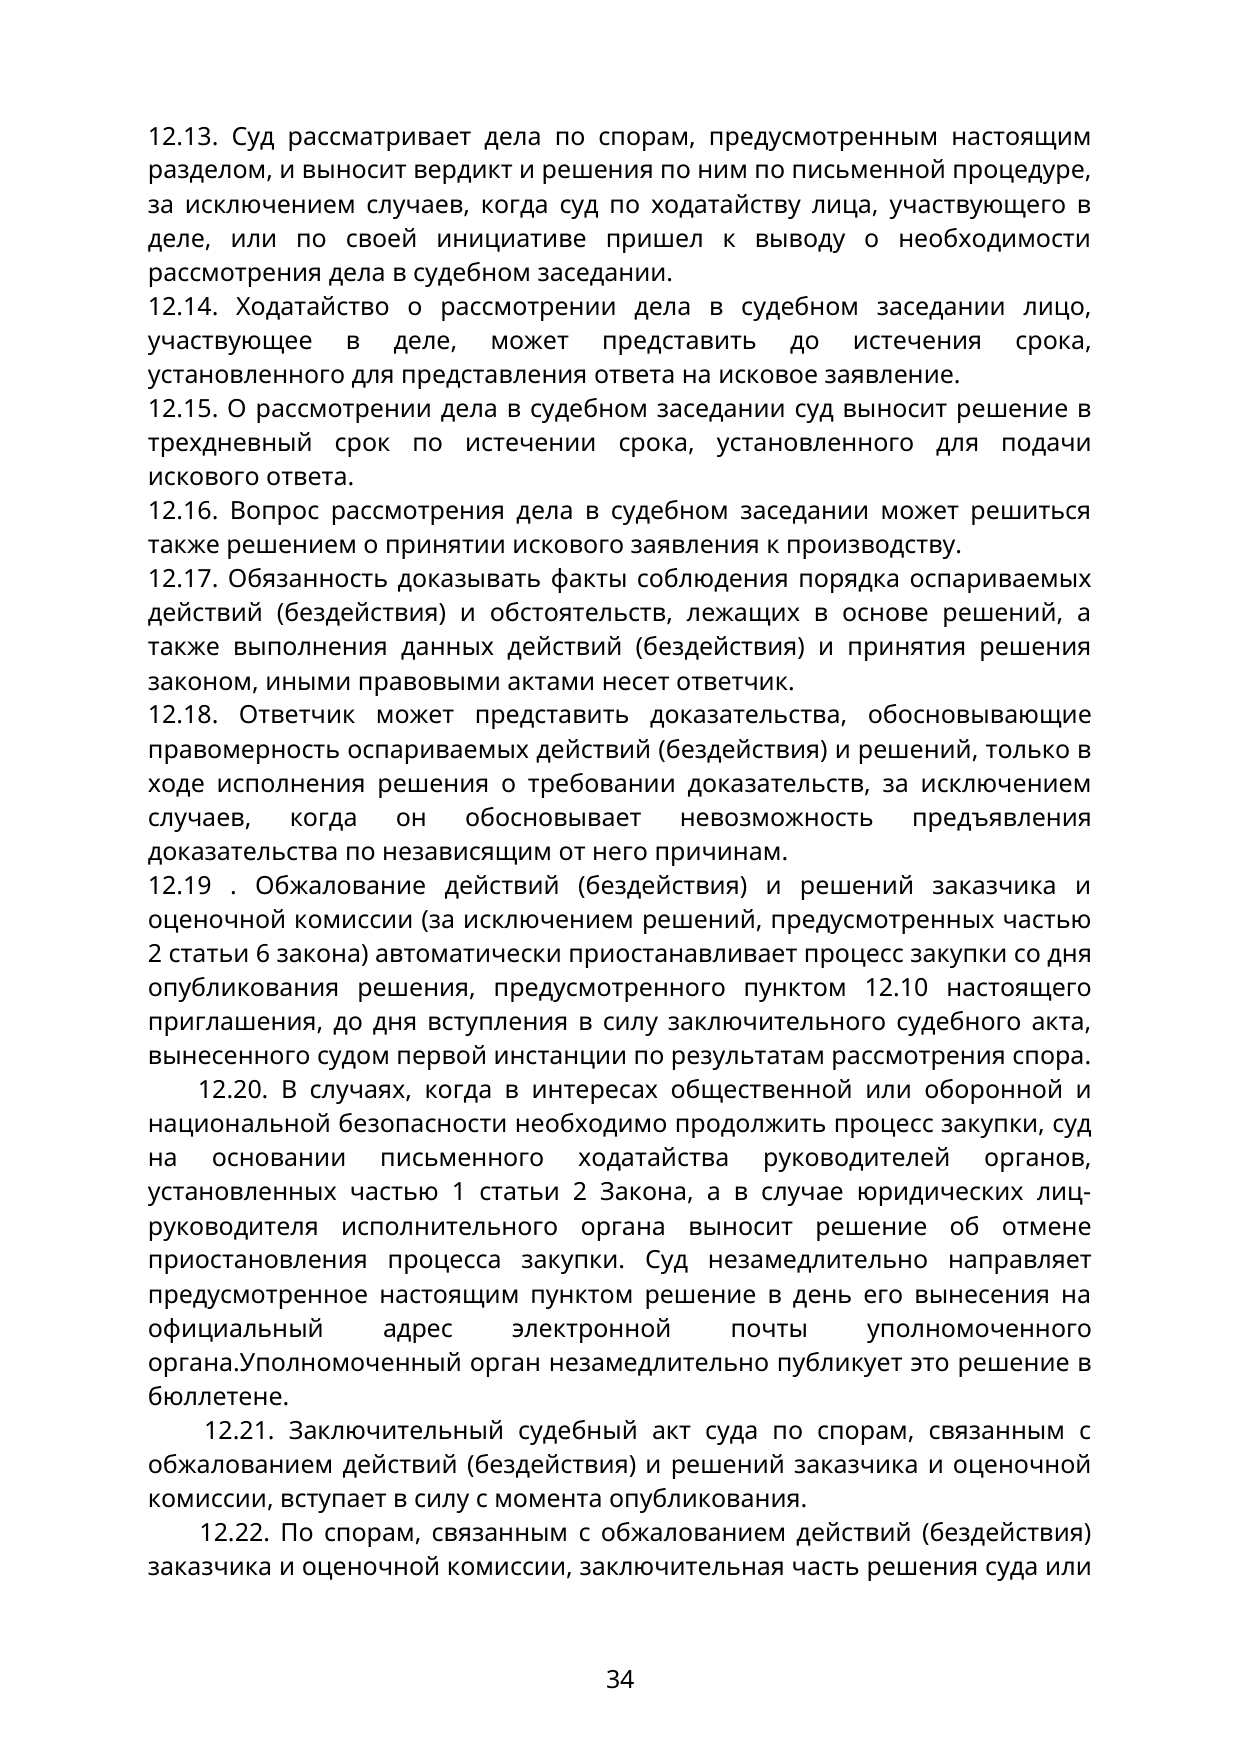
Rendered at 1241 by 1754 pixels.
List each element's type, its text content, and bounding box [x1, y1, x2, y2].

text 12.18. Ответчик может представить доказательства, обосновывающие правомерность оспариваемых действий (бездействия) и решений, только в ходе исполнения решения о требовании доказательств, за исключением случаев, когда он обосновывает невозможность предъявления доказательства по независящим от него причинам. [148, 697, 1092, 867]
text 12.20. В случаях, когда в интересах общественной или оборонной и национальной безопасности необходимо продолжить процесс закупки, суд на основании письменного ходатайства руководителей органов, установленных частью 1 статьи 2 Закона, а в случае юридических лиц-руководителя исполнительного органа выносит решение об отмене приостановления процесса закупки. Суд незамедлительно направляет предусмотренное настоящим пунктом решение в день его вынесения на официальный адрес электронной почты уполномоченного органа.Уполномоченный орган незамедлительно публикует это решение в бюллетене. [148, 1072, 1092, 1412]
text 12.15. О рассмотрении дела в судебном заседании суд выносит решение в трехдневный срок по истечении срока, установленного для подачи искового ответа. [148, 391, 1092, 493]
text 12.19 . Обжалование действий (бездействия) и решений заказчика и оценочной комиссии (за исключением решений, предусмотренных частью 2 статьи 6 закона) автоматически приостанавливает процесс закупки со дня опубликования решения, предусмотренного пунктом 12.10 настоящего приглашения, до дня вступления в силу заключительного судебного акта, вынесенного судом первой инстанции по результатам рассмотрения спора. [148, 867, 1092, 1072]
text 12.21. Заключительный судебный акт суда по спорам, связанным с обжалованием действий (бездействия) и решений заказчика и оценочной комиссии, вступает в силу с момента опубликования. [148, 1412, 1092, 1515]
text 12.16. Вопрос рассмотрения дела в судебном заседании может решиться также решением о принятии искового заявления к производству. [148, 493, 1092, 561]
text 12.13. Суд рассматривает дела по спорам, предусмотренным настоящим разделом, и выносит вердикт и решения по ним по письменной процедуре, за исключением случаев, когда суд по ходатайству лица, участвующего в деле, или по своей инициативе пришел к выводу о необходимости рассмотрения дела в судебном заседании. [148, 118, 1092, 288]
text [148, 1515, 1092, 1583]
text 12.14. Ходатайство о рассмотрении дела в судебном заседании лицо, участвующее в деле, может представить до истечения срока, установленного для представления ответа на исковое заявление. [148, 288, 1092, 391]
text 12.17. Обязанность доказывать факты соблюдения порядка оспариваемых действий (бездействия) и обстоятельств, лежащих в основе решений, а также выполнения данных действий (бездействия) и принятия решения законом, иными правовыми актами несет ответчик. [148, 561, 1092, 697]
